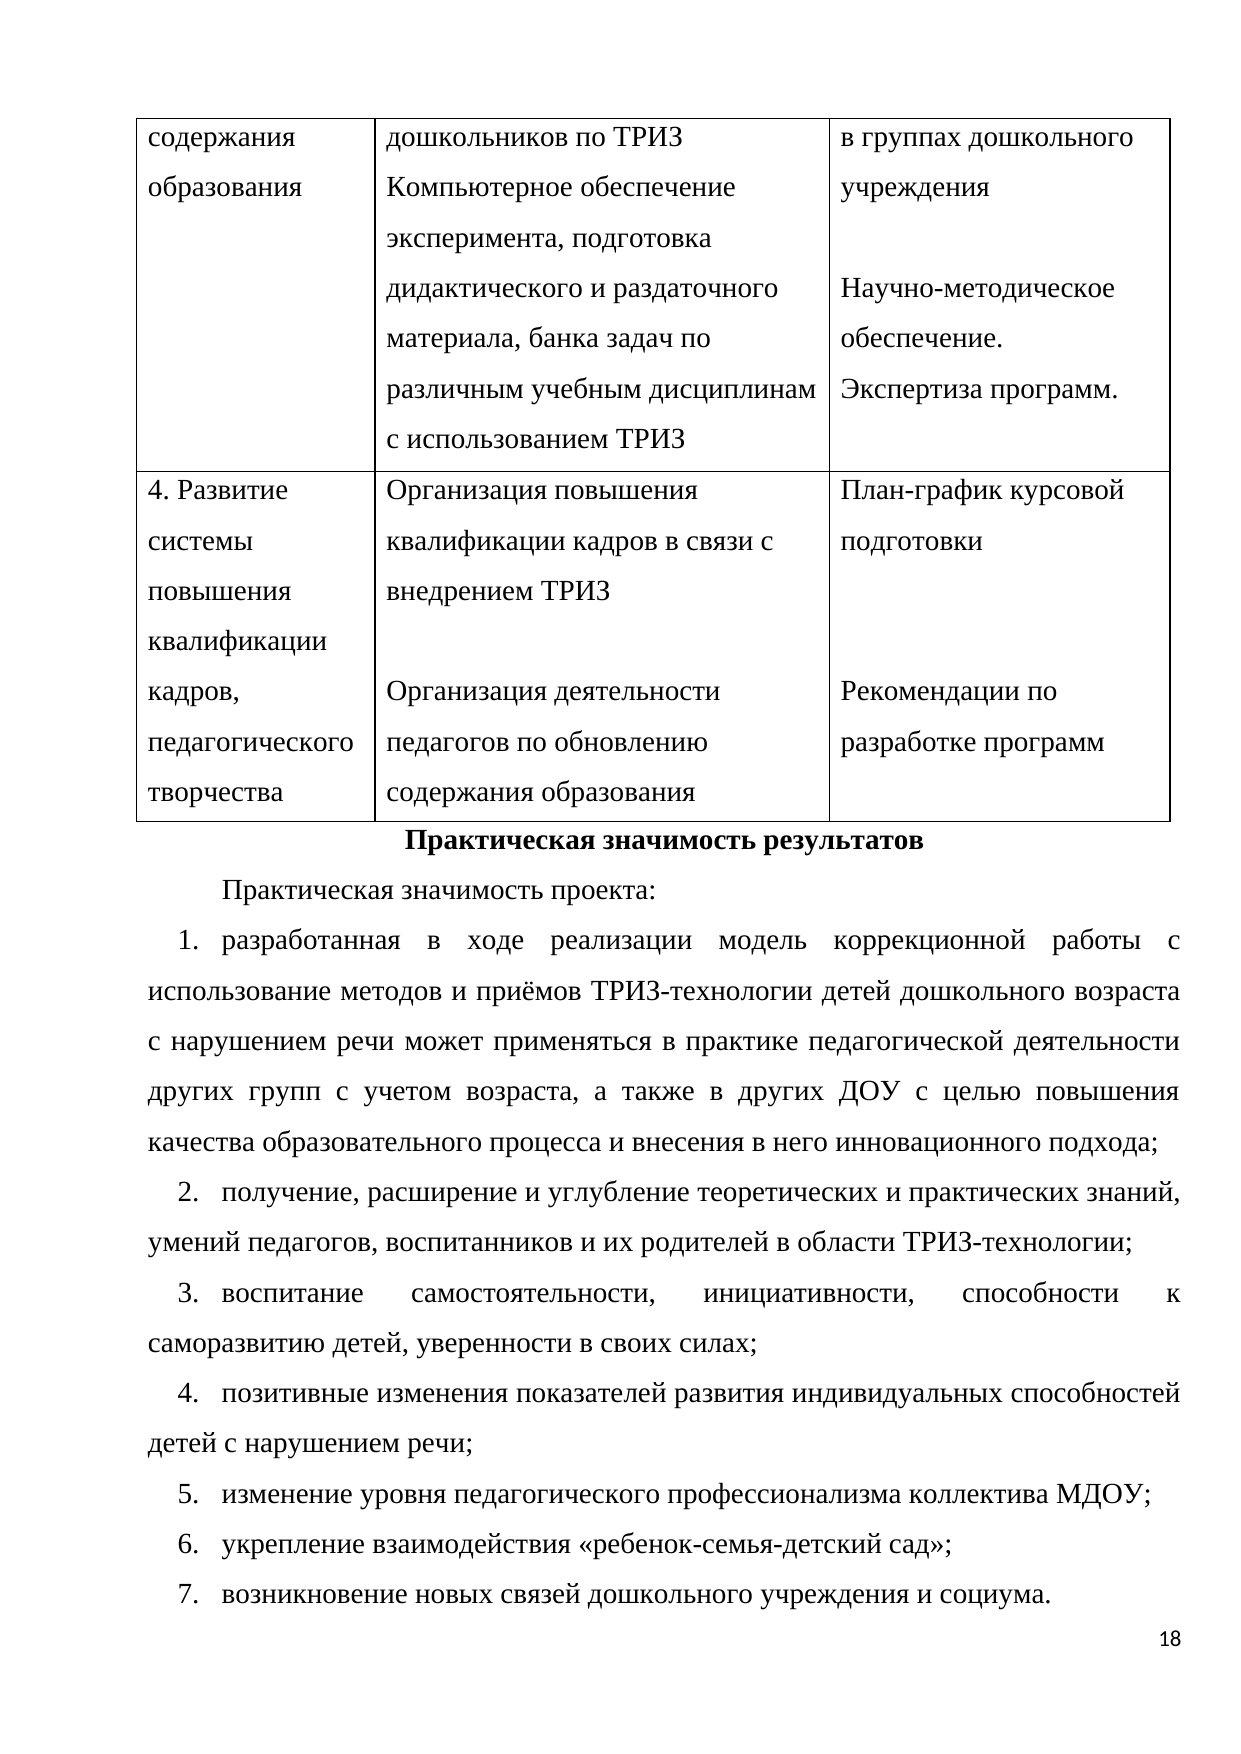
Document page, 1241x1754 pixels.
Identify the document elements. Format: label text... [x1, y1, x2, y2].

text Практическая значимость проекта: [148, 872, 1181, 906]
text Практическая значимость результатов [148, 822, 1181, 855]
list изменение уровня педагогического профессионализма коллектива МДОУ; [148, 1476, 1181, 1509]
list разработанная в ходе реализации модель коррекционной работы с использование методов и приёмов ТРИЗ-технологии детей дошкольного возраста с нарушением речи может применяться в практике педагогической деятельности других групп с учетом возраста, а также в других ДОУ с целью повышения качества образовательного процесса и внесения в него инновационного подхода; [148, 922, 1181, 1157]
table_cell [137, 119, 374, 471]
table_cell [376, 119, 829, 471]
list возникновение новых связей дошкольного учреждения и социума. [148, 1577, 1181, 1610]
list получение, расширение и углубление теоретических и практических знаний, умений педагогов, воспитанников и их родителей в области ТРИЗ-технологии; [148, 1174, 1181, 1258]
table_cell Организация повышения квалификации кадров в связи с внедрением ТРИЗ Организация деятельности педагогов по обновлению содержания образования [376, 472, 829, 821]
list позитивные изменения показателей развития индивидуальных способностей детей с нарушением речи; [148, 1375, 1181, 1459]
list воспитание самостоятельности, инициативности, способности к саморазвитию детей, уверенности в своих силах; [148, 1275, 1181, 1358]
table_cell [830, 119, 1169, 471]
table_cell План-график курсовой подготовки Рекомендации по разработке программ [830, 472, 1169, 821]
list укрепление взаимодействия «ребенок-семья-детский сад»; [148, 1526, 1181, 1560]
table_cell 4. Развитие системы повышения квалификации кадров, педагогического творчества [137, 472, 374, 821]
